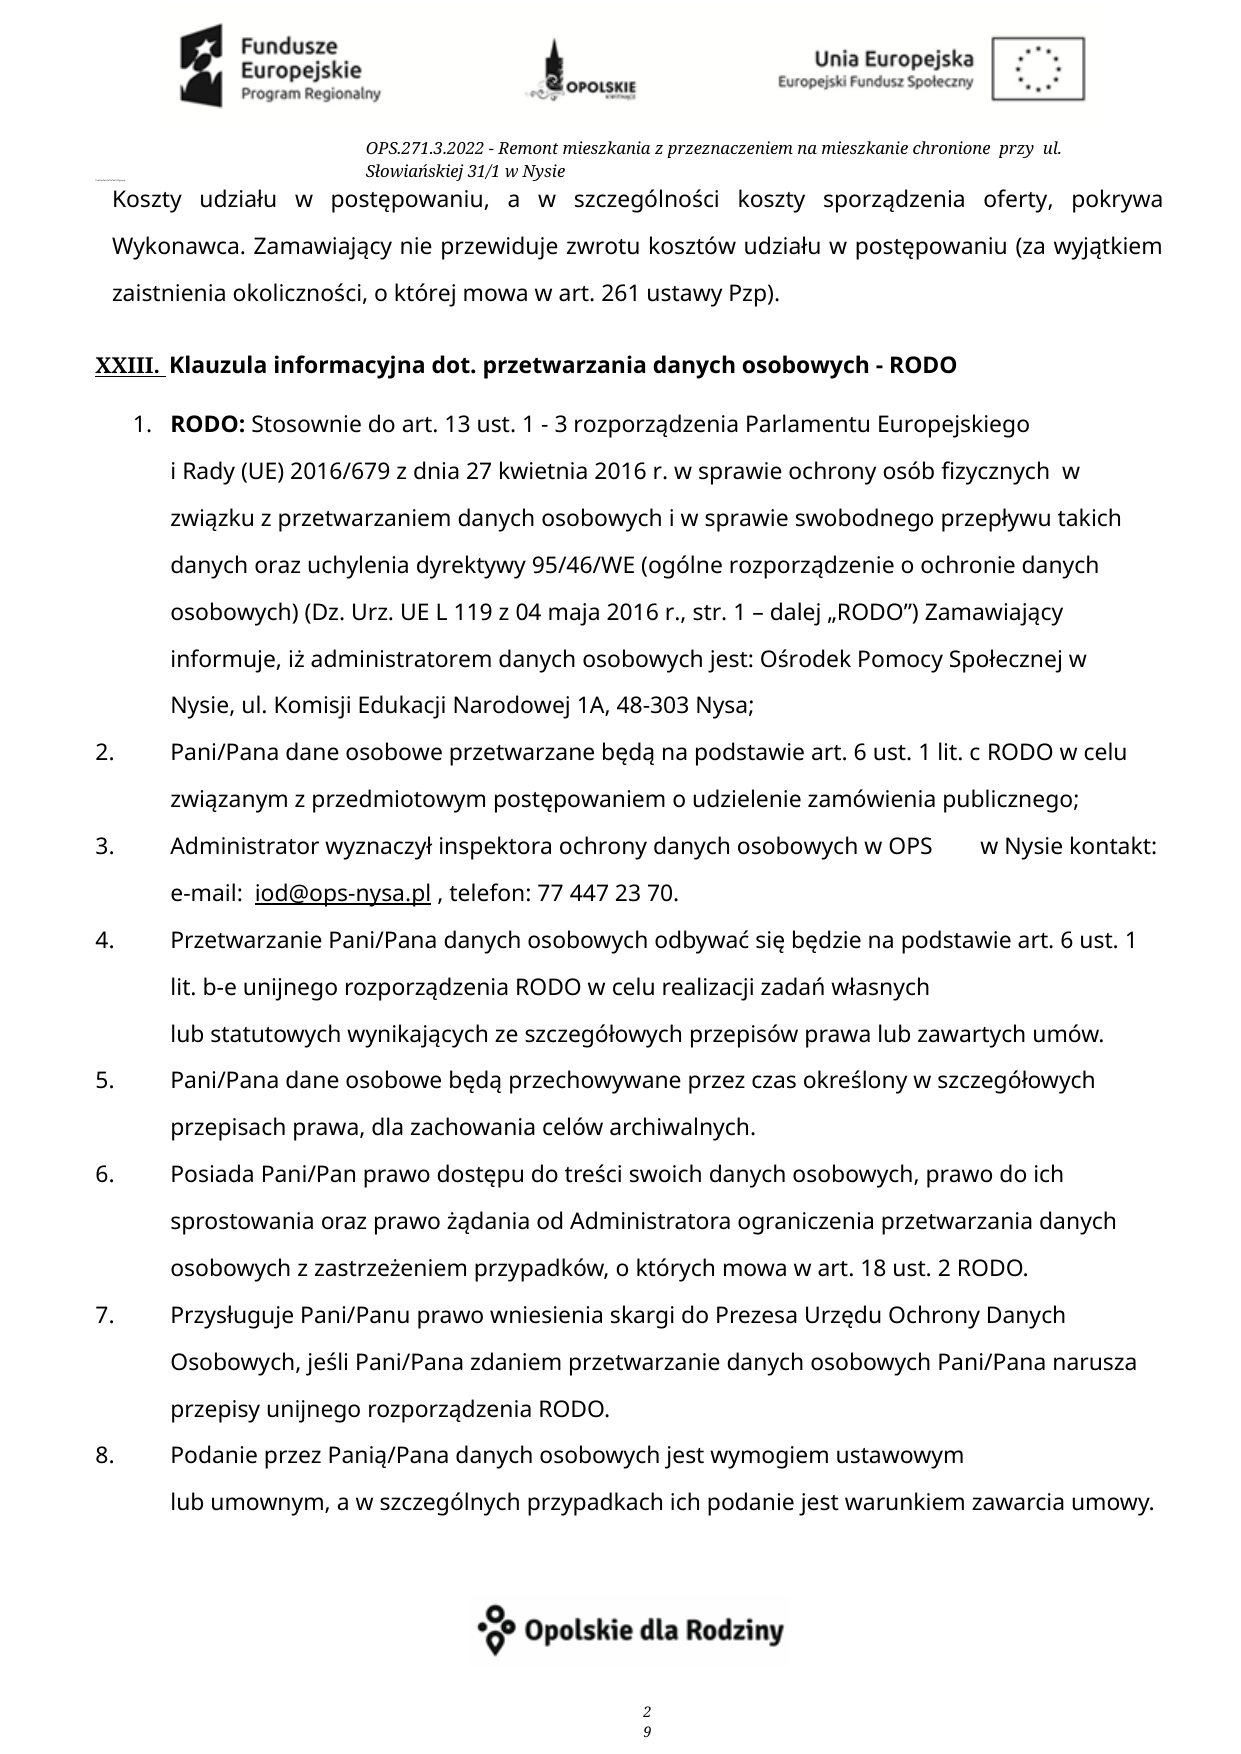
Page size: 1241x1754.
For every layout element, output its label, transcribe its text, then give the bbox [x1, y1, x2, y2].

list Administrator wyznaczył inspektora ochrony danych osobowych w OPS w Nysie kontakt: e-mail: iod@ops-nysa.pl , telefon: 77 447 23 70. [95, 830, 1164, 908]
list Przetwarzanie Pani/Pana danych osobowych odbywać się będzie na podstawie art. 6 ust. 1 lit. b-e unijnego rozporządzenia RODO w celu realizacji zadań własnych lub statutowych wynikających ze szczegółowych przepisów prawa lub zawartych umów. [95, 924, 1164, 1049]
list Podanie przez Panią/Pana danych osobowych jest wymogiem ustawowym lub umownym, a w szczególnych przypadkach ich podanie jest warunkiem zawarcia umowy. [95, 1439, 1164, 1517]
list Pani/Pana dane osobowe przetwarzane będą na podstawie art. 6 ust. 1 lit. c RODO w celu związanym z przedmiotowym postępowaniem o udzielenie zamówienia publicznego; [95, 736, 1164, 814]
list Pani/Pana dane osobowe będą przechowywane przez czas określony w szczegółowych przepisach prawa, dla zachowania celów archiwalnych. [95, 1064, 1164, 1142]
list RODO: Stosownie do art. 13 ust. 1 - 3 rozporządzenia Parlamentu Europejskiego i Rady (UE) 2016/679 z dnia 27 kwietnia 2016 r. w sprawie ochrony osób fizycznych w związku z przetwarzaniem danych osobowych i w sprawie swobodnego przepływu takich danych oraz uchylenia dyrektywy 95/46/WE (ogólne rozporządzenie o ochronie danych osobowych) (Dz. Urz. UE L 119 z 04 maja 2016 r., str. 1 – dalej „RODO”) Zamawiający informuje, iż administratorem danych osobowych jest: Ośrodek Pomocy Społecznej w Nysie, ul. Komisji Edukacji Narodowej 1A, 48-303 Nysa; [133, 408, 1164, 721]
list Klauzula informacyjna dot. przetwarzania danych osobowych - RODO [95, 349, 1164, 381]
picture [469, 1596, 790, 1666]
picture [160, 3, 1106, 129]
text Koszty udziału w postępowaniu, a w szczególności koszty sporządzenia oferty, pokrywa Wykonawca. Zamawiający nie przewiduje zwrotu kosztów udziału w postępowaniu (za wyjątkiem zaistnienia okoliczności, o której mowa w art. 261 ustawy Pzp). [112, 183, 1164, 308]
list Posiada Pani/Pan prawo dostępu do treści swoich danych osobowych, prawo do ich sprostowania oraz prawo żądania od Administratora ograniczenia przetwarzania danych osobowych z zastrzeżeniem przypadków, o których mowa w art. 18 ust. 2 RODO. [95, 1158, 1164, 1283]
list Przysługuje Pani/Panu prawo wniesienia skargi do Prezesa Urzędu Ochrony Danych Osobowych, jeśli Pani/Pana zdaniem przetwarzanie danych osobowych Pani/Pana narusza przepisy unijnego rozporządzenia RODO. [95, 1299, 1164, 1424]
